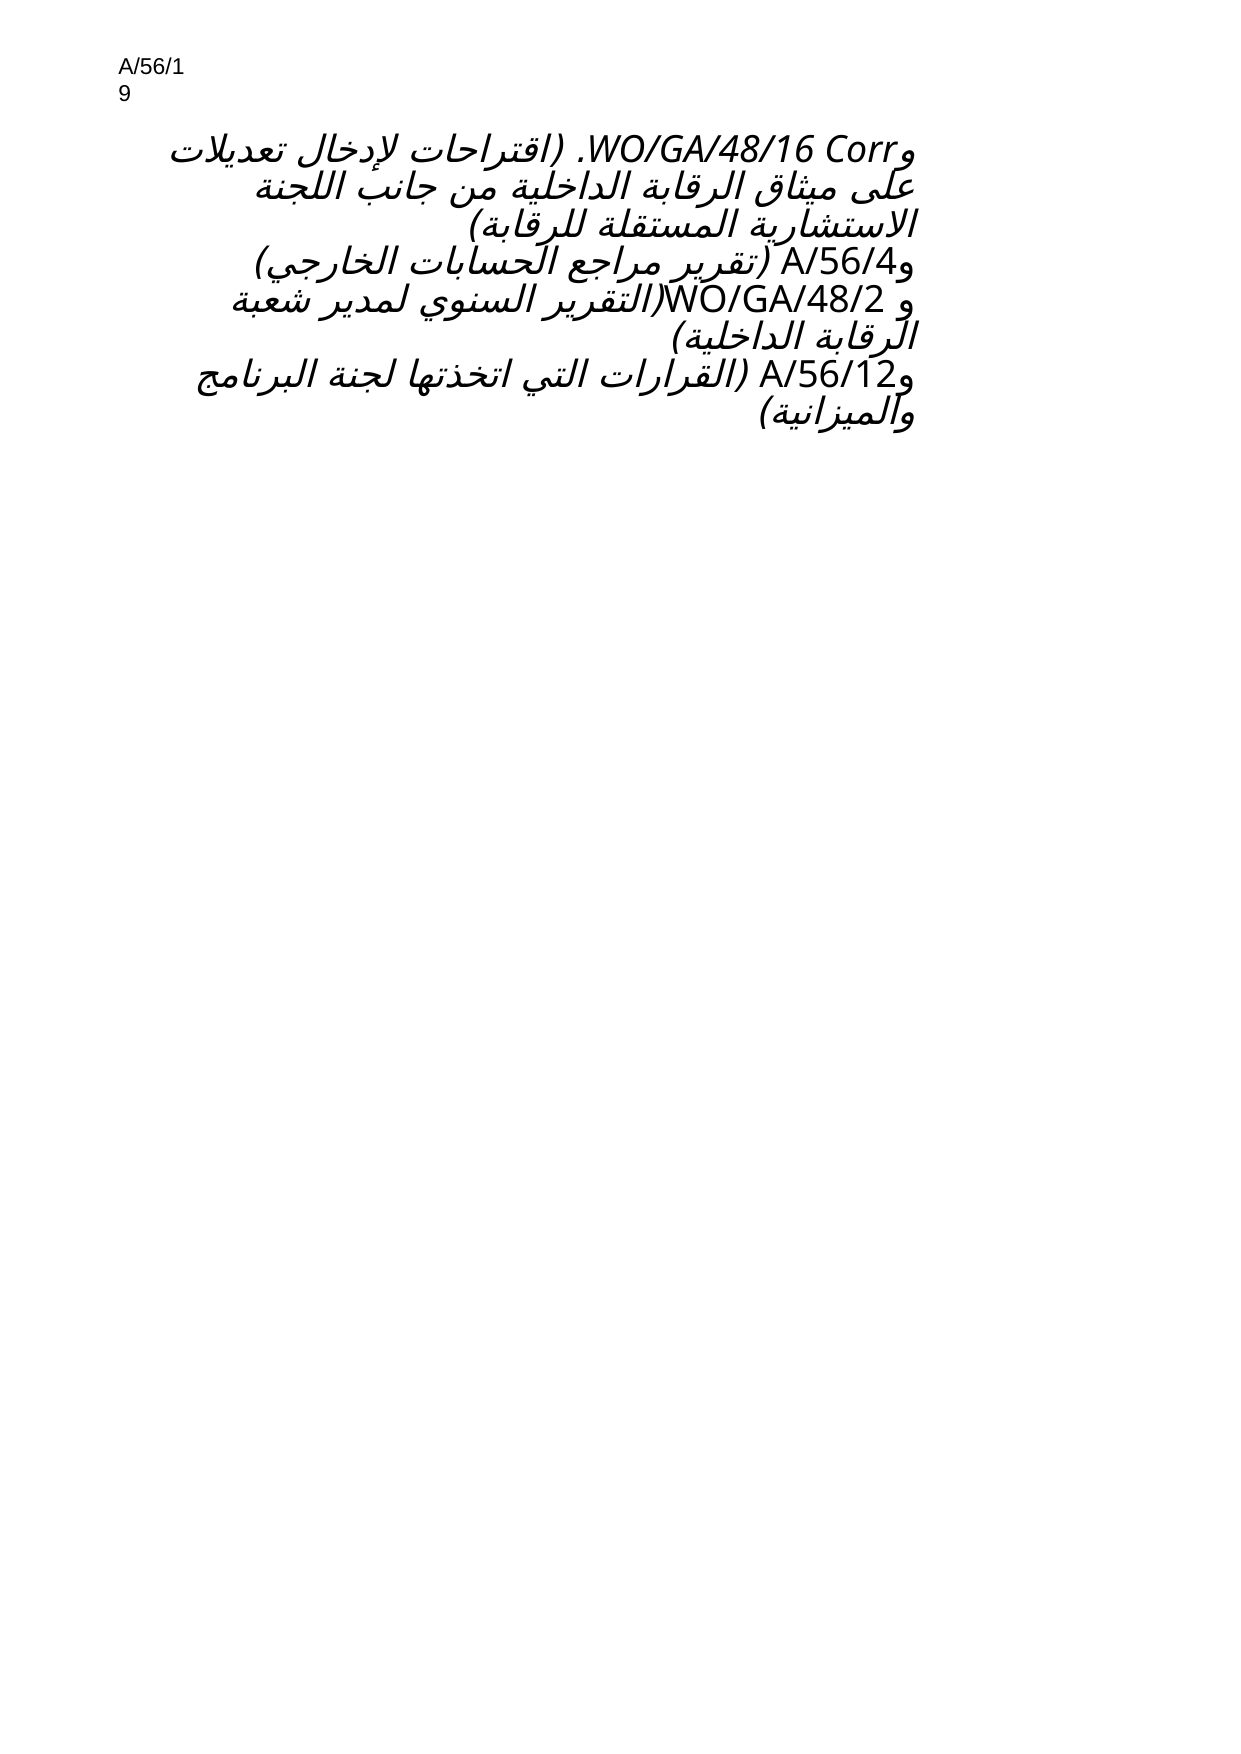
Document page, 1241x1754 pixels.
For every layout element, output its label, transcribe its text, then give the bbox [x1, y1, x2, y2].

text وA/56/4 (تقرير مراجع الحسابات الخارجي) [118, 245, 915, 282]
text وWO/GA/48/16 Corr. (اقتراحات لإدخال تعديلات على ميثاق الرقابة الداخلية من جانب اللجنة الاستشارية المستقلة للرقابة) [118, 132, 915, 245]
text و WO/GA/48/2(التقرير السنوي لمدير شعبة الرقابة الداخلية) [118, 282, 915, 357]
text وA/56/12 (القرارات التي اتخذتها لجنة البرنامج والميزانية) [118, 357, 915, 432]
